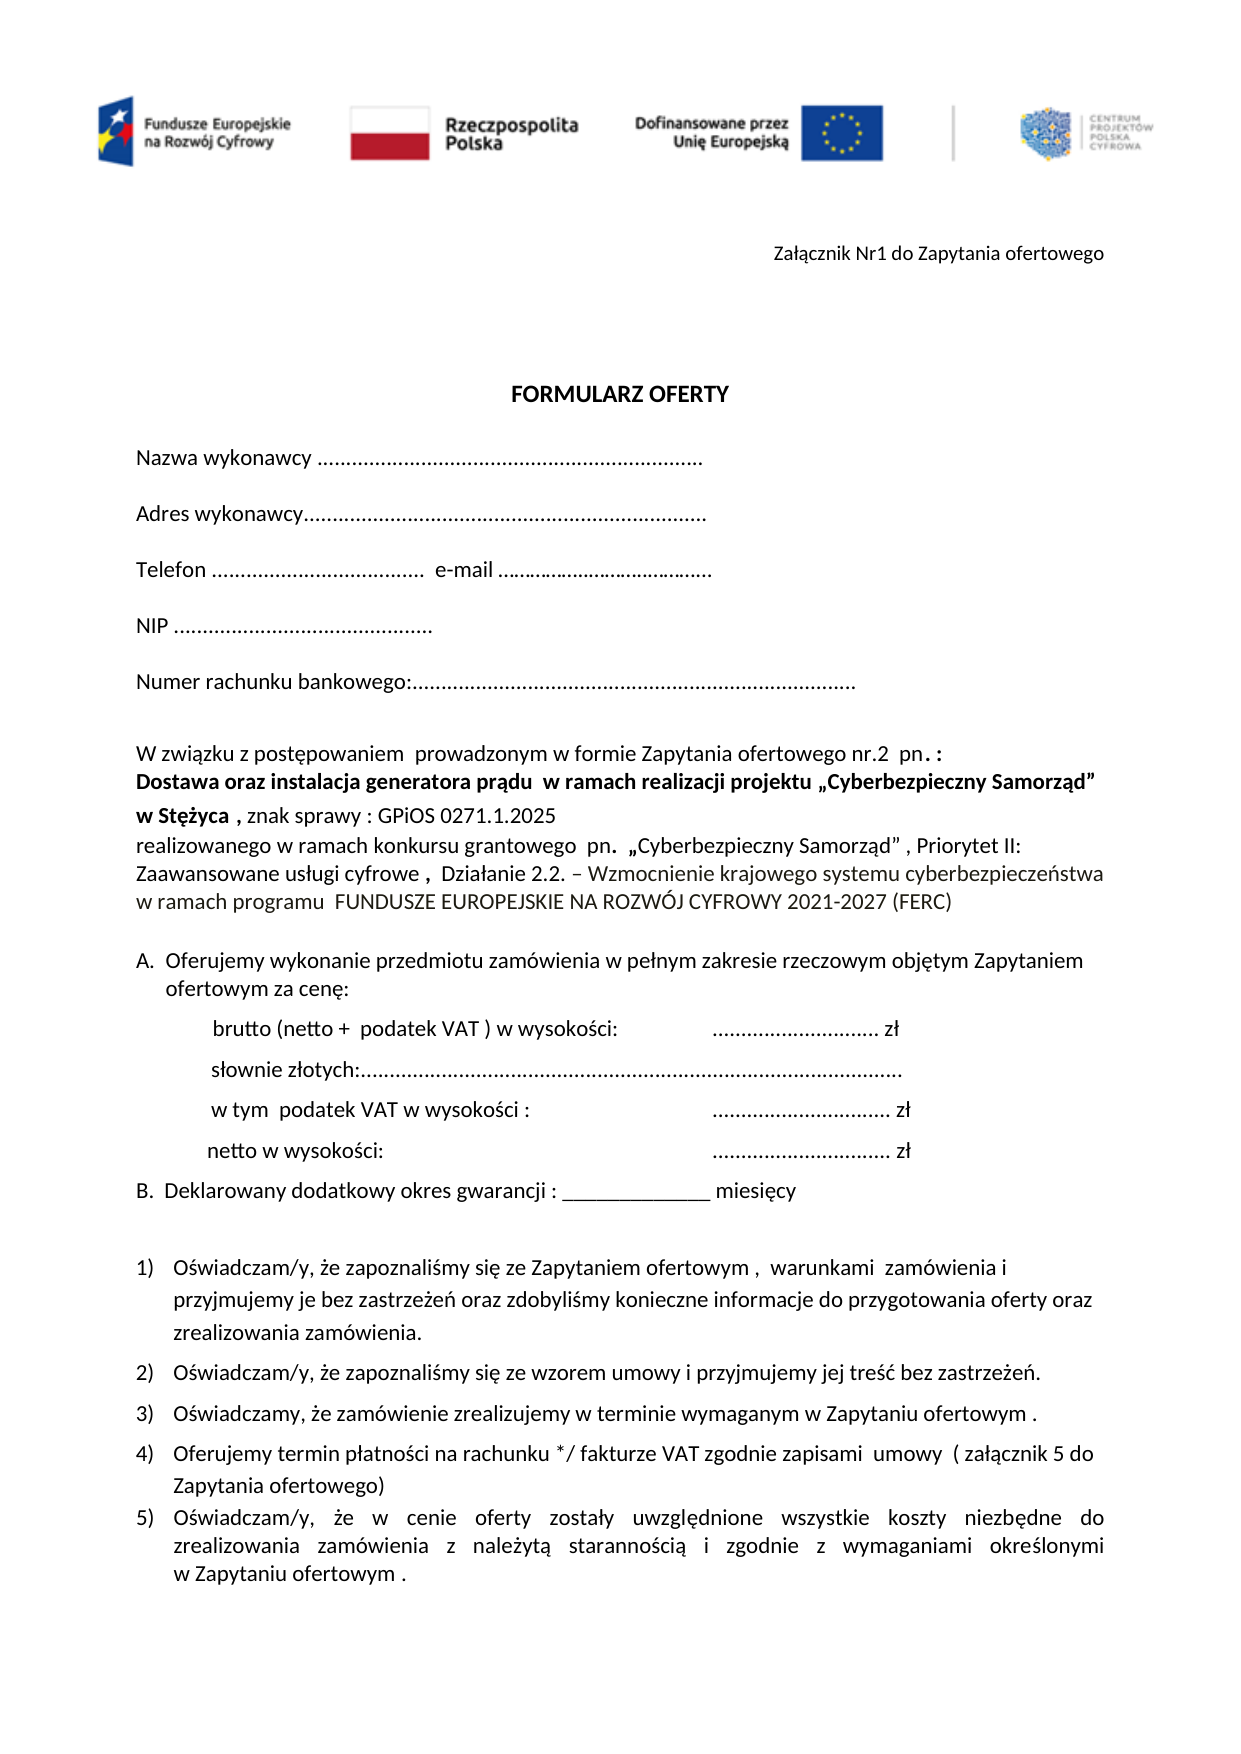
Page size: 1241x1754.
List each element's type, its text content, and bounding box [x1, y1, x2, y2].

list Oświadczam/y, że w cenie oferty zostały uwzględnione wszystkie koszty niezbędne do zrealizowania zamówienia z należytą starannością i zgodnie z wymaganiami określonymi w Zapytaniu ofertowym . [136, 1503, 1104, 1588]
subtitle FORMULARZ OFERTY [136, 378, 1104, 408]
text W związku z postępowaniem prowadzonym w formie Zapytania ofertowego nr.2 pn. : [136, 739, 1104, 767]
text Załącznik Nr1 do Zapytania ofertowego [136, 240, 1104, 266]
text netto w wysokości: ............................... zł [181, 1136, 1104, 1164]
text brutto (netto + podatek VAT ) w wysokości: ............................. zł [211, 1014, 1104, 1042]
picture [76, 73, 1188, 190]
list Oświadczamy, że zamówienie zrealizujemy w terminie wymaganym w Zapytaniu ofertowym . [136, 1399, 1104, 1427]
list Oświadczam/y, że zapoznaliśmy się ze wzorem umowy i przyjmujemy jej treść bez zastrzeżeń. [136, 1358, 1104, 1386]
text słownie złotych:.............................................................................................. [181, 1055, 1104, 1083]
text B. Deklarowany dodatkowy okres gwarancji : _____________ miesięcy [136, 1176, 1104, 1204]
text NIP ............................................. [136, 611, 1104, 639]
list Oferujemy termin płatności na rachunku */ fakturze VAT zgodnie zapisami umowy ( załącznik 5 do Zapytania ofertowego) [136, 1439, 1104, 1499]
text Dostawa oraz instalacja generatora prądu w ramach realizacji projektu „Cyberbezpieczny Samorząd” w Stężyca , znak sprawy : GPiOS 0271.1.2025 [136, 767, 1104, 831]
text Telefon ..................................... e-mail ……………..………..………... [136, 555, 1104, 583]
text Numer rachunku bankowego:............................................................................. [136, 667, 1104, 695]
text realizowanego w ramach konkursu grantowego pn. „Cyberbezpieczny Samorząd” , Priorytet II: Zaawansowane usługi cyfrowe , Działanie 2.2. – Wzmocnienie krajowego systemu cyberbezpieczeństwa w ramach programu FUNDUSZE EUROPEJSKIE NA ROZWÓJ CYFROWY 2021-2027 (FERC) [136, 831, 1104, 915]
text w tym podatek VAT w wysokości : ............................... zł [181, 1095, 1104, 1123]
list Oferujemy wykonanie przedmiotu zamówienia w pełnym zakresie rzeczowym objętym Zapytaniem ofertowym za cenę: [136, 946, 1104, 1002]
text Adres wykonawcy...................................................................... [136, 499, 1104, 527]
text Nazwa wykonawcy ................................................................... [136, 443, 1104, 471]
list Oświadczam/y, że zapoznaliśmy się ze Zapytaniem ofertowym , warunkami zamówienia i przyjmujemy je bez zastrzeżeń oraz zdobyliśmy konieczne informacje do przygotowania oferty oraz zrealizowania zamówienia. [136, 1253, 1104, 1346]
